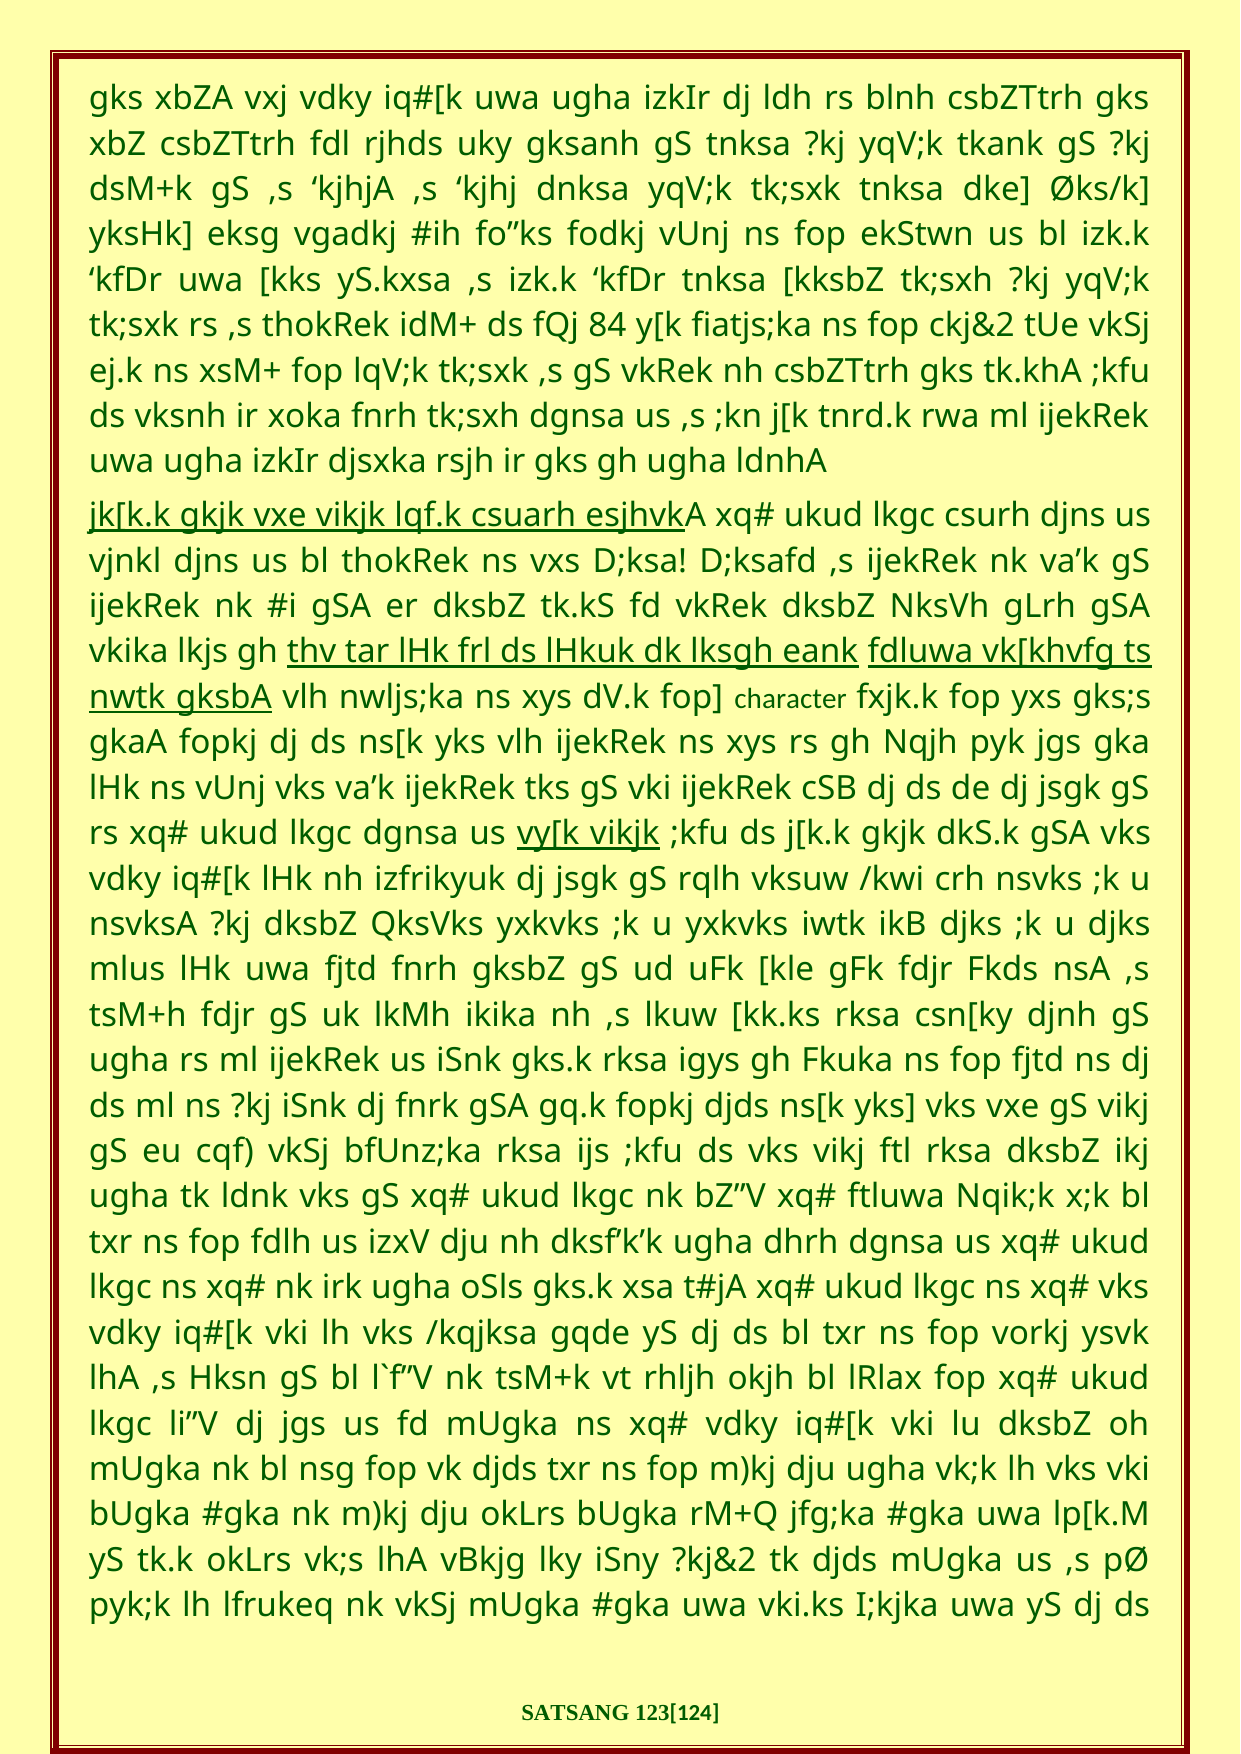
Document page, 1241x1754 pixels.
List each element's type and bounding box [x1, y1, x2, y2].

text [89, 74, 1152, 483]
text [89, 491, 1152, 1626]
